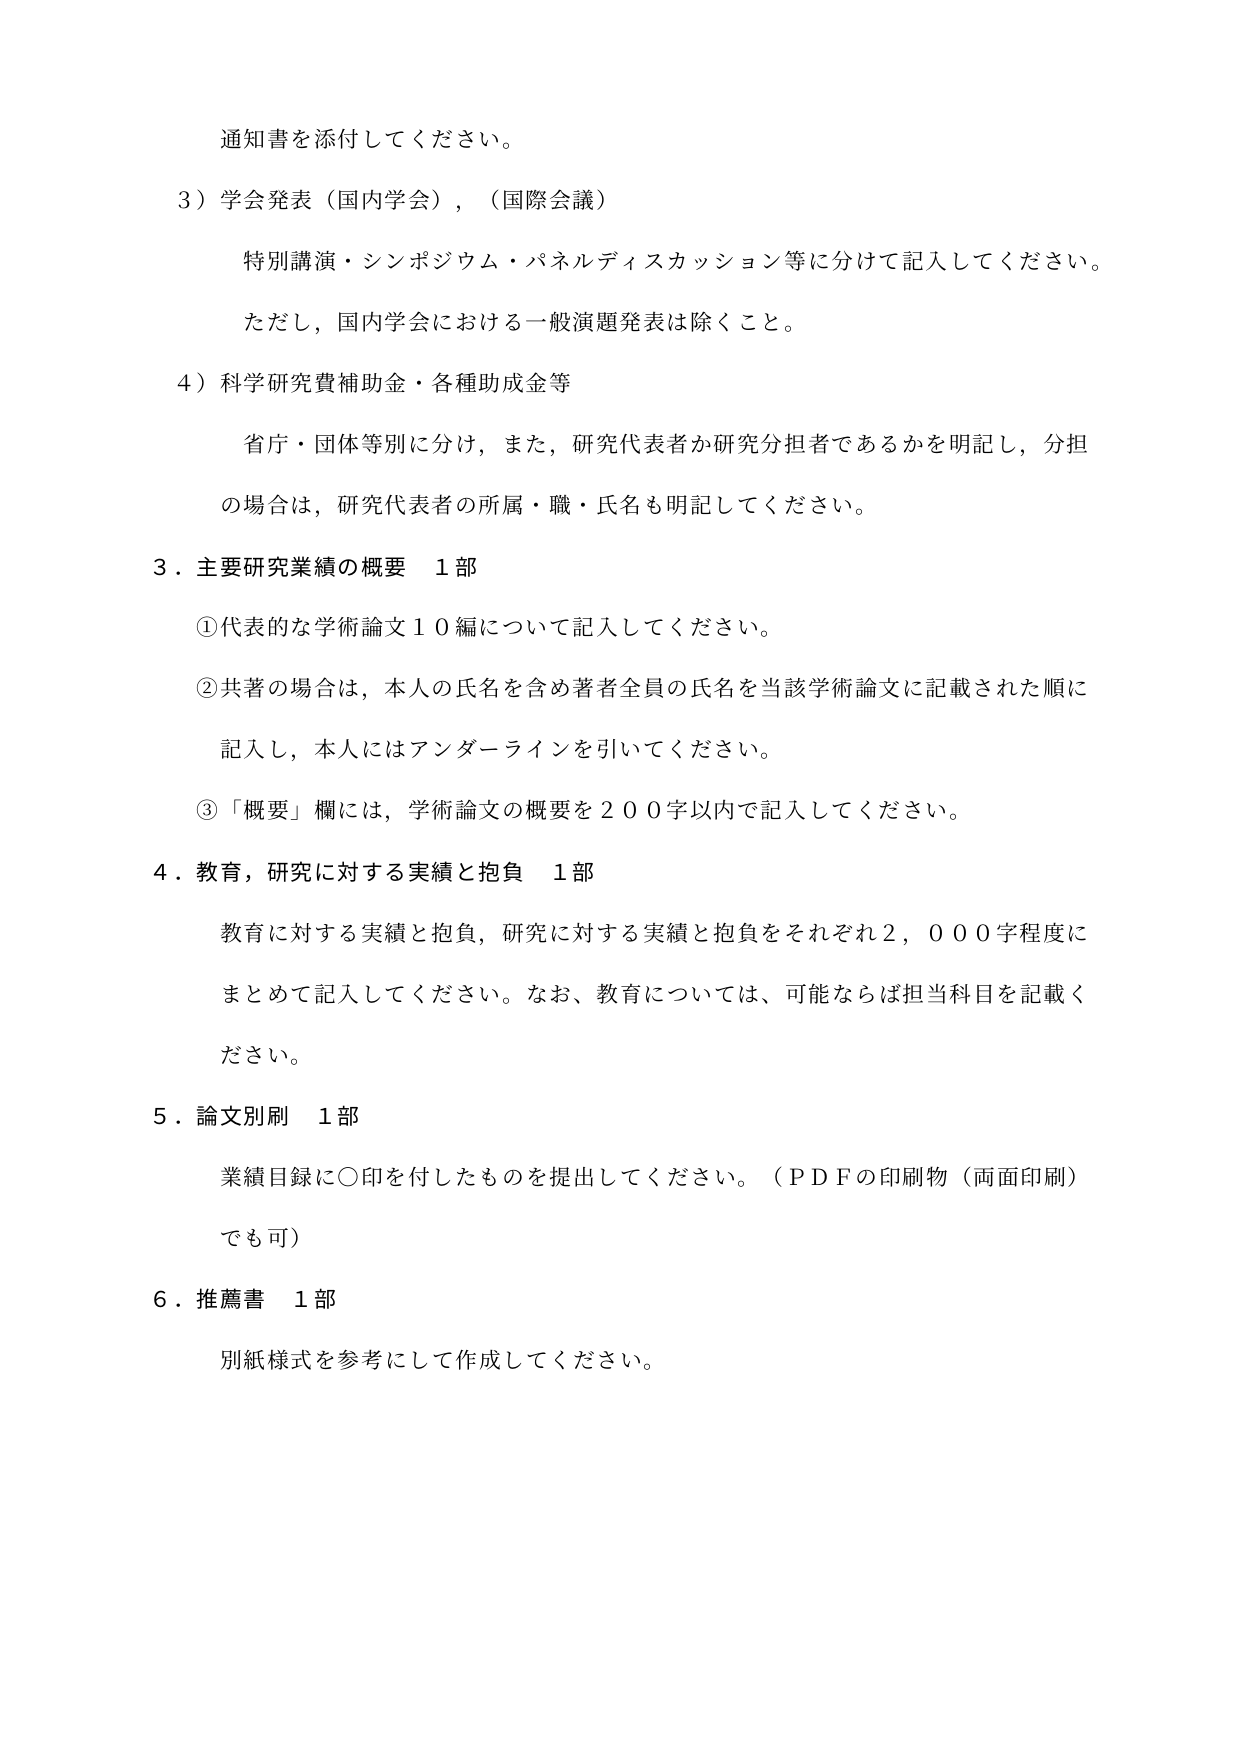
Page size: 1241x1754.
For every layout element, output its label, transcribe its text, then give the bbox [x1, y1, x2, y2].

text の場合は，研究代表者の所属・職・氏名も明記してください。 [149, 474, 1091, 535]
text 特別講演・シンポジウム・パネルディスカッション等に分けて記入してください。 [149, 229, 1091, 291]
text ３．主要研究業績の概要 １部 [149, 535, 1091, 596]
text 省庁・団体等別に分け，また，研究代表者か研究分担者であるかを明記し，分担 [149, 413, 1091, 474]
text ４．教育，研究に対する実績と抱負 １部 [149, 840, 1091, 901]
text ４）科学研究費補助金・各種助成金等 [149, 352, 1091, 413]
text ただし，国内学会における一般演題発表は除くこと。 [149, 291, 1091, 352]
text ５．論文別刷 １部 [149, 1084, 1091, 1145]
text ①代表的な学術論文１０編について記入してください。 [149, 596, 1091, 657]
text ②共著の場合は，本人の氏名を含め著者全員の氏名を当該学術論文に記載された順に [149, 657, 1091, 718]
text 記入し，本人にはアンダーラインを引いてください。 [149, 718, 1091, 779]
text 別紙様式を参考にして作成してください。 [149, 1328, 1091, 1389]
text ６．推薦書 １部 [149, 1267, 1091, 1328]
text ３）学会発表（国内学会），（国際会議） [149, 168, 1091, 229]
text ③「概要」欄には，学術論文の概要を２００字以内で記入してください。 [149, 779, 1091, 840]
text 通知書を添付してください。 [149, 107, 1091, 168]
text 教育に対する実績と抱負，研究に対する実績と抱負をそれぞれ２，０００字程度にまとめて記入してください。なお、教育については、可能ならば担当科目を記載ください。 [149, 901, 1091, 1084]
text 業績目録に○印を付したものを提出してください。（ＰＤＦの印刷物（両面印刷）でも可） [149, 1145, 1091, 1267]
